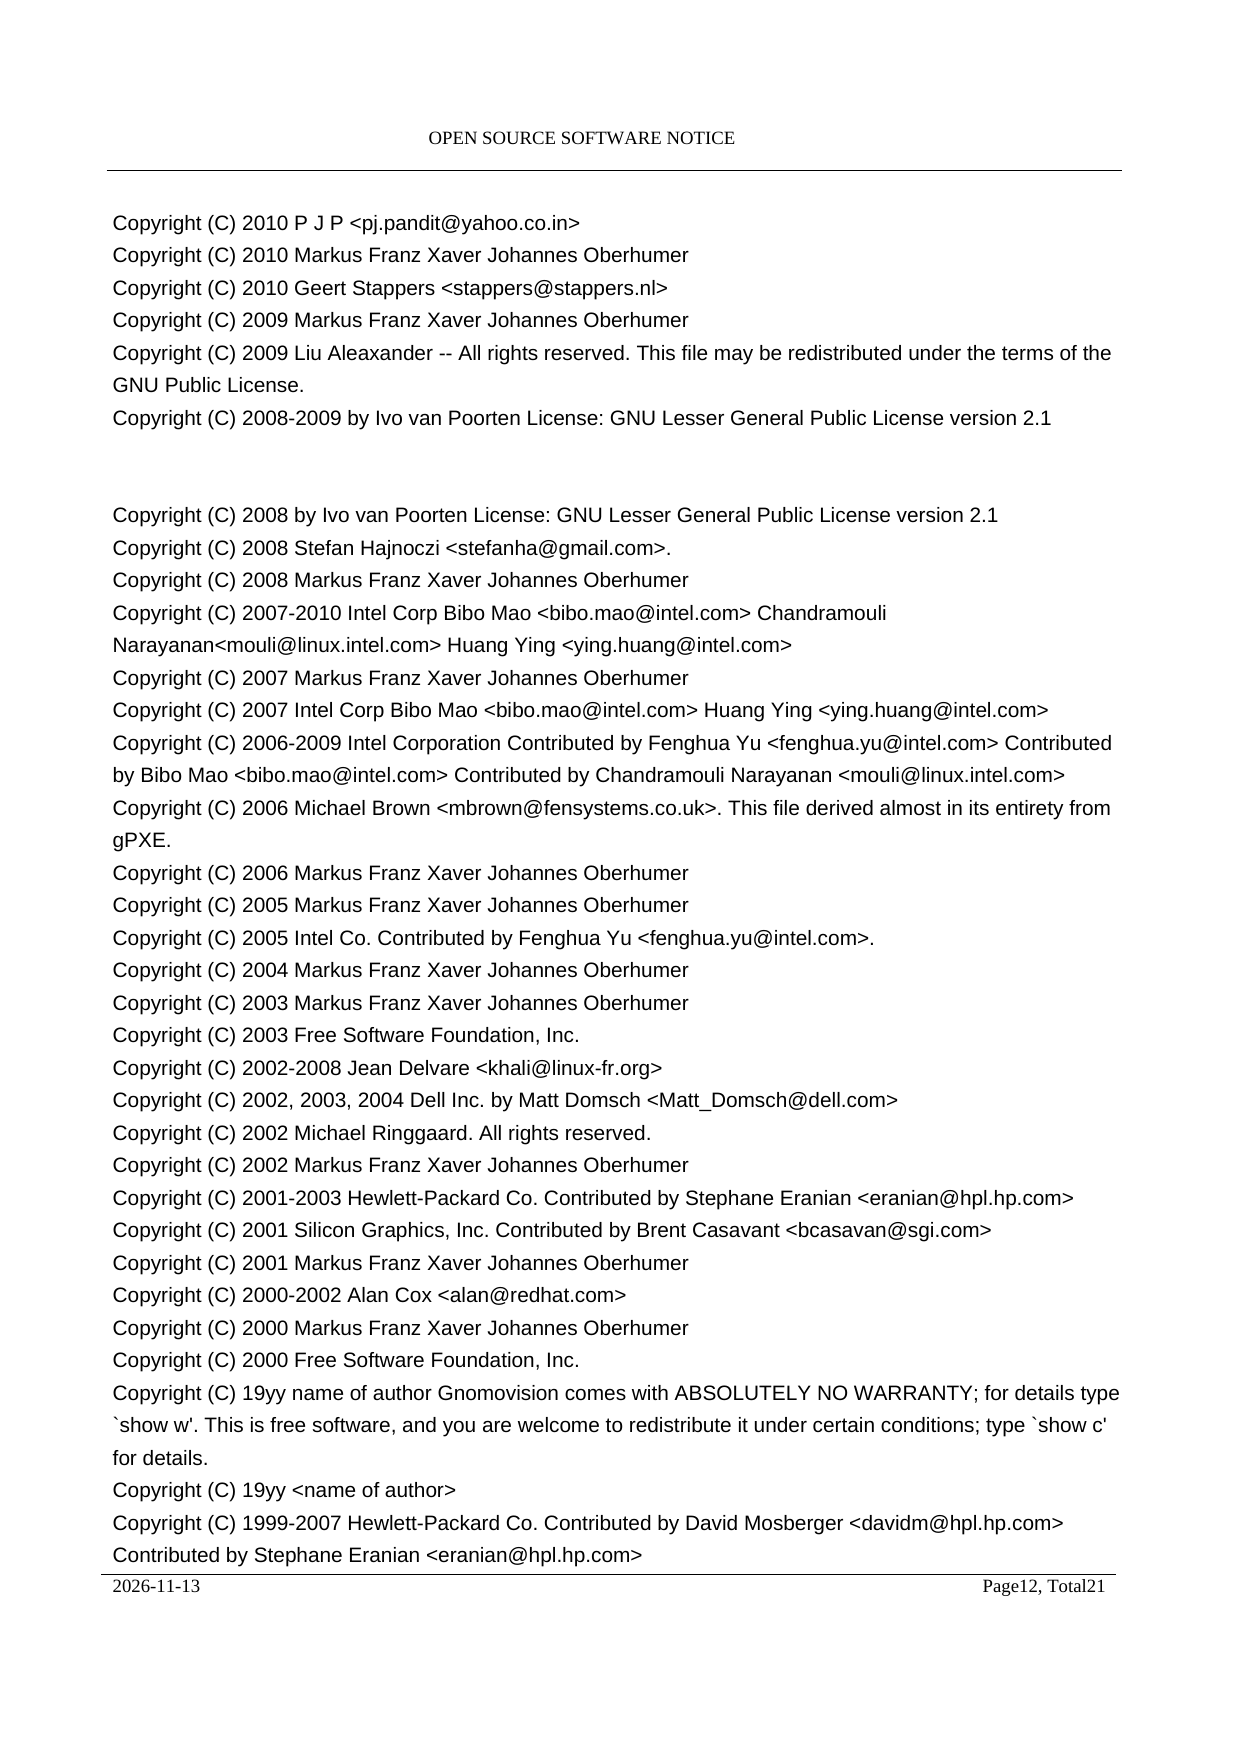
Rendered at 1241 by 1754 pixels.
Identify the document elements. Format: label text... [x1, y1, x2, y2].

text Copyright (C) 2001 Markus Franz Xaver Johannes Oberhumer [112, 1246, 1128, 1279]
text Copyright (C) 2000 Markus Franz Xaver Johannes Oberhumer [112, 1311, 1128, 1344]
text Copyright (C) 2002 Markus Franz Xaver Johannes Oberhumer [112, 1149, 1128, 1181]
text Copyright (C) 2009 Markus Franz Xaver Johannes Oberhumer [112, 304, 1128, 336]
text Copyright (C) 2000 Free Software Foundation, Inc. [112, 1344, 1128, 1376]
text Copyright (C) 2005 Intel Co. Contributed by Fenghua Yu <fenghua.yu@intel.com>. [112, 921, 1128, 954]
text Copyright (C) 2010 Geert Stappers <stappers@stappers.nl> [112, 271, 1128, 304]
text Copyright (C) 2006 Markus Franz Xaver Johannes Oberhumer [112, 856, 1128, 889]
text Copyright (C) 2010 P J P <pj.pandit@yahoo.co.in> [112, 206, 1128, 239]
text Copyright (C) 2001 Silicon Graphics, Inc. Contributed by Brent Casavant <bcasavan@sgi.com> [112, 1214, 1128, 1246]
text Copyright (C) 2002, 2003, 2004 Dell Inc. by Matt Domsch <Matt_Domsch@dell.com> [112, 1084, 1128, 1116]
text Copyright (C) 2008 Stefan Hajnoczi <stefanha@gmail.com>. [112, 531, 1128, 564]
text Copyright (C) 2006-2009 Intel Corporation Contributed by Fenghua Yu <fenghua.yu@intel.com> Contributed by Bibo Mao <bibo.mao@intel.com> Contributed by Chandramouli Narayanan <mouli@linux.intel.com> [112, 726, 1128, 791]
text Copyright (C) 2003 Free Software Foundation, Inc. [112, 1019, 1128, 1051]
text Copyright (C) 1999-2007 Hewlett-Packard Co. Contributed by David Mosberger <davidm@hpl.hp.com> Contributed by Stephane Eranian <eranian@hpl.hp.com> [112, 1506, 1128, 1571]
text Copyright (C) 2005 Markus Franz Xaver Johannes Oberhumer [112, 889, 1128, 921]
text Copyright (C) 2008-2009 by Ivo van Poorten License: GNU Lesser General Public License version 2.1 [112, 401, 1128, 499]
text Copyright (C) 2002 Michael Ringgaard. All rights reserved. [112, 1116, 1128, 1149]
text Copyright (C) 2009 Liu Aleaxander -- All rights reserved. This file may be redistributed under the terms of the GNU Public License. [112, 336, 1128, 401]
text Copyright (C) 2002-2008 Jean Delvare <khali@linux-fr.org> [112, 1051, 1128, 1084]
text Copyright (C) 2003 Markus Franz Xaver Johannes Oberhumer [112, 986, 1128, 1019]
text Copyright (C) 2006 Michael Brown <mbrown@fensystems.co.uk>. This file derived almost in its entirety from gPXE. [112, 791, 1128, 856]
text Copyright (C) 2010 Markus Franz Xaver Johannes Oberhumer [112, 239, 1128, 271]
text Copyright (C) 2008 Markus Franz Xaver Johannes Oberhumer [112, 564, 1128, 596]
text Copyright (C) 2001-2003 Hewlett-Packard Co. Contributed by Stephane Eranian <eranian@hpl.hp.com> [112, 1181, 1128, 1214]
text Copyright (C) 2008 by Ivo van Poorten License: GNU Lesser General Public License version 2.1 [112, 499, 1128, 531]
text Copyright (C) 2004 Markus Franz Xaver Johannes Oberhumer [112, 954, 1128, 986]
text Copyright (C) 2000-2002 Alan Cox <alan@redhat.com> [112, 1279, 1128, 1311]
text Copyright (C) 2007 Markus Franz Xaver Johannes Oberhumer [112, 661, 1128, 694]
text Copyright (C) 2007-2010 Intel Corp Bibo Mao <bibo.mao@intel.com> Chandramouli Narayanan<mouli@linux.intel.com> Huang Ying <ying.huang@intel.com> [112, 596, 1128, 661]
text Copyright (C) 19yy name of author Gnomovision comes with ABSOLUTELY NO WARRANTY; for details type `show w'. This is free software, and you are welcome to redistribute it under certain conditions; type `show c' for details. [112, 1376, 1128, 1474]
text Copyright (C) 2007 Intel Corp Bibo Mao <bibo.mao@intel.com> Huang Ying <ying.huang@intel.com> [112, 694, 1128, 726]
text Copyright (C) 19yy <name of author> [112, 1474, 1128, 1506]
